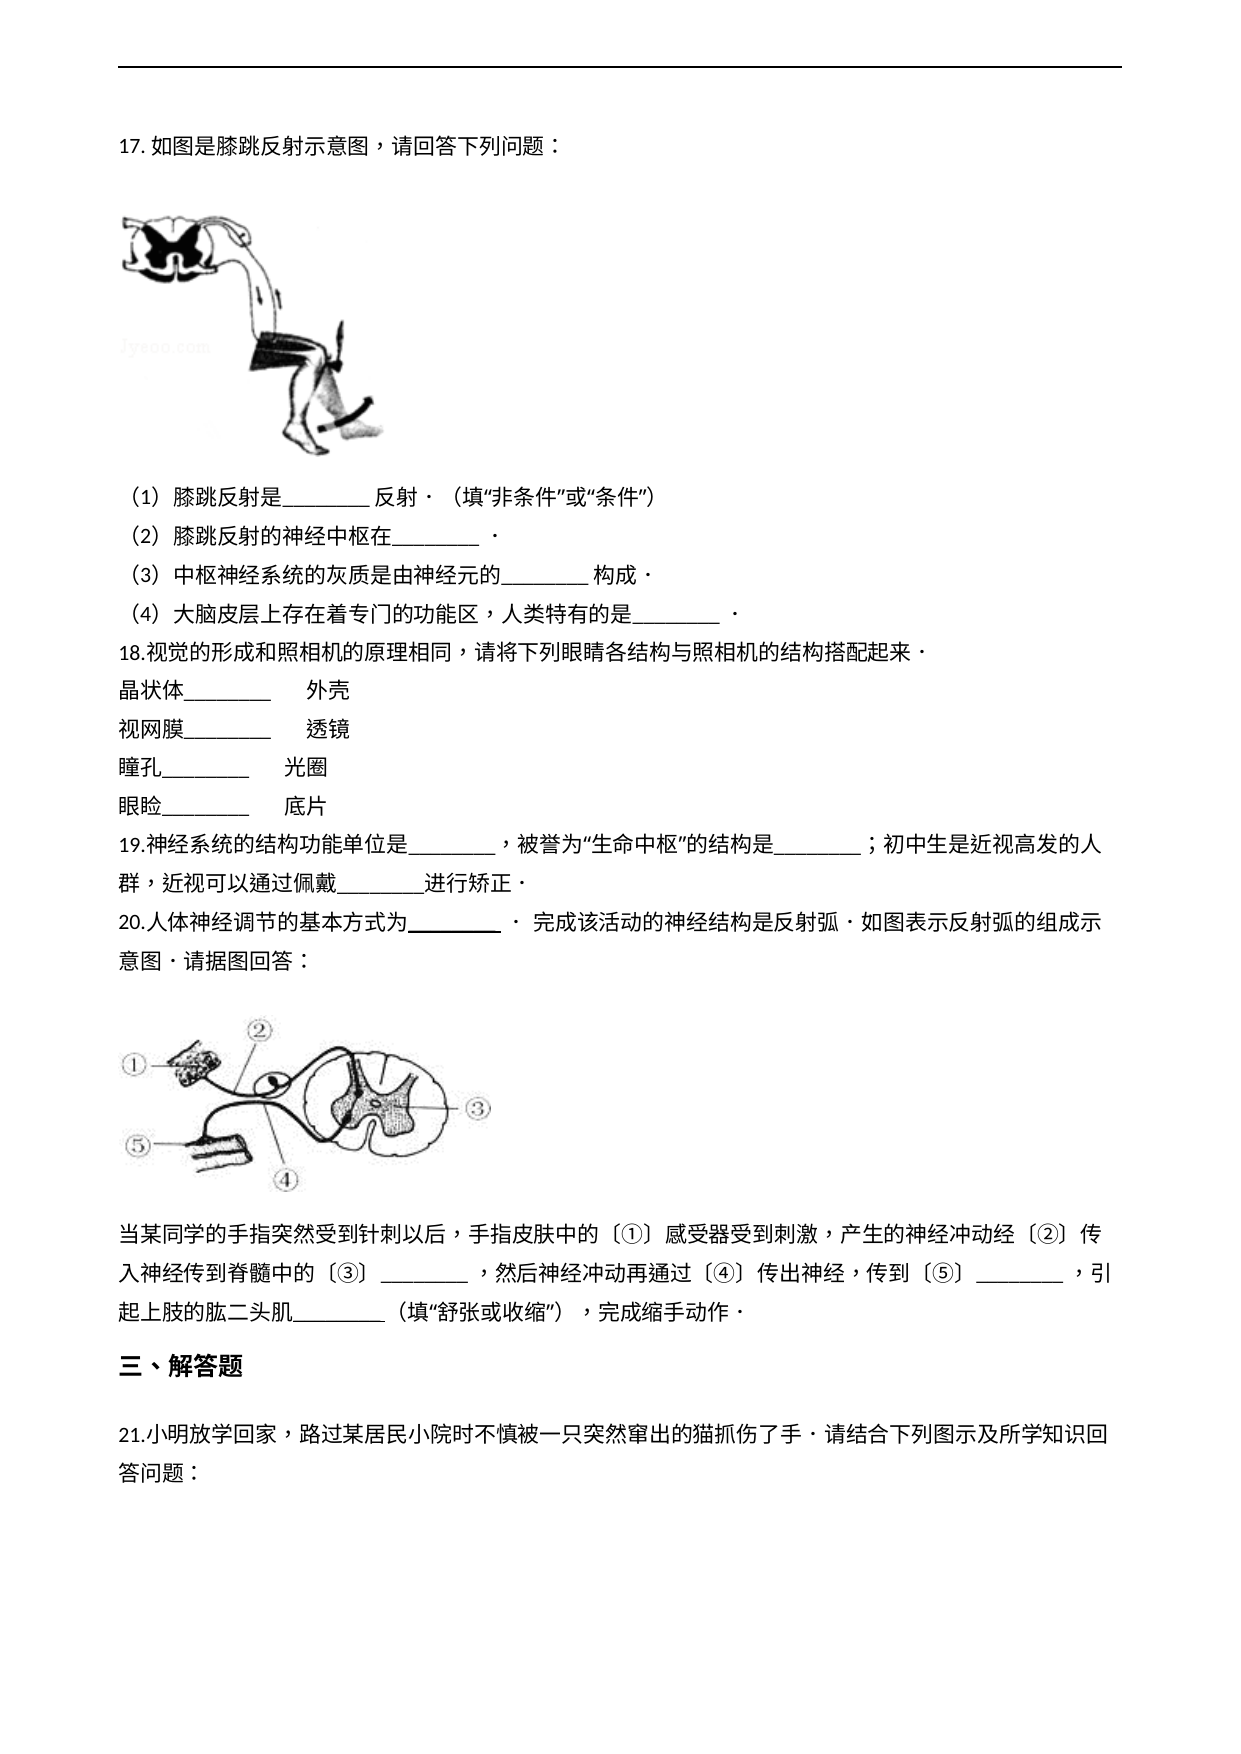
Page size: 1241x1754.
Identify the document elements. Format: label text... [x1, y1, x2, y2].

text 20.人体神经调节的基本方式为________ ． 完成该活动的神经结构是反射弧．如图表示反射弧的组成示意图．请据图回答： 当某同学的手指突然受到针刺以后，手指皮肤中的〔①〕感受器受到刺激，产生的神经冲动经〔②〕传入神经传到脊髓中的〔③〕________ ，然后神经冲动再通过〔④〕传出神经，传到〔⑤〕________ ，引起上肢的肱二头肌________ （填“舒张或收缩”），完成缩手动作． [118, 905, 1122, 1328]
picture [118, 1015, 491, 1192]
text 18.视觉的形成和照相机的原理相同，请将下列眼睛各结构与照相机的结构搭配起来． [118, 636, 1122, 668]
text 三、解答题 [118, 1333, 1122, 1398]
text 晶状体________ 外壳 [118, 674, 1122, 707]
text 19.神经系统的结构功能单位是________，被誉为“生命中枢”的结构是________；初中生是近视高发的人群，近视可以通过佩戴________进行矫正． [118, 828, 1122, 899]
text 视网膜________ 透镜 [118, 713, 1122, 745]
picture [118, 213, 385, 457]
text 眼睑________ 底片 [118, 789, 1122, 822]
text 21.小明放学回家，路过某居民小院时不慎被一只突然窜出的猫抓伤了手．请结合下列图示及所学知识回答问题： [118, 1418, 1122, 1489]
text 瞳孔________ 光圈 [118, 751, 1122, 783]
text 17. 如图是膝跳反射示意图，请回答下列问题： （1）膝跳反射是________ 反射．（填“非条件”或“条件”） （2）膝跳反射的神经中枢在________ ． （3）中枢神经系统的灰质是由神经元的________ 构成． （4）大脑皮层上存在着专门的功能区，人类特有的是________ ． [118, 129, 1122, 630]
